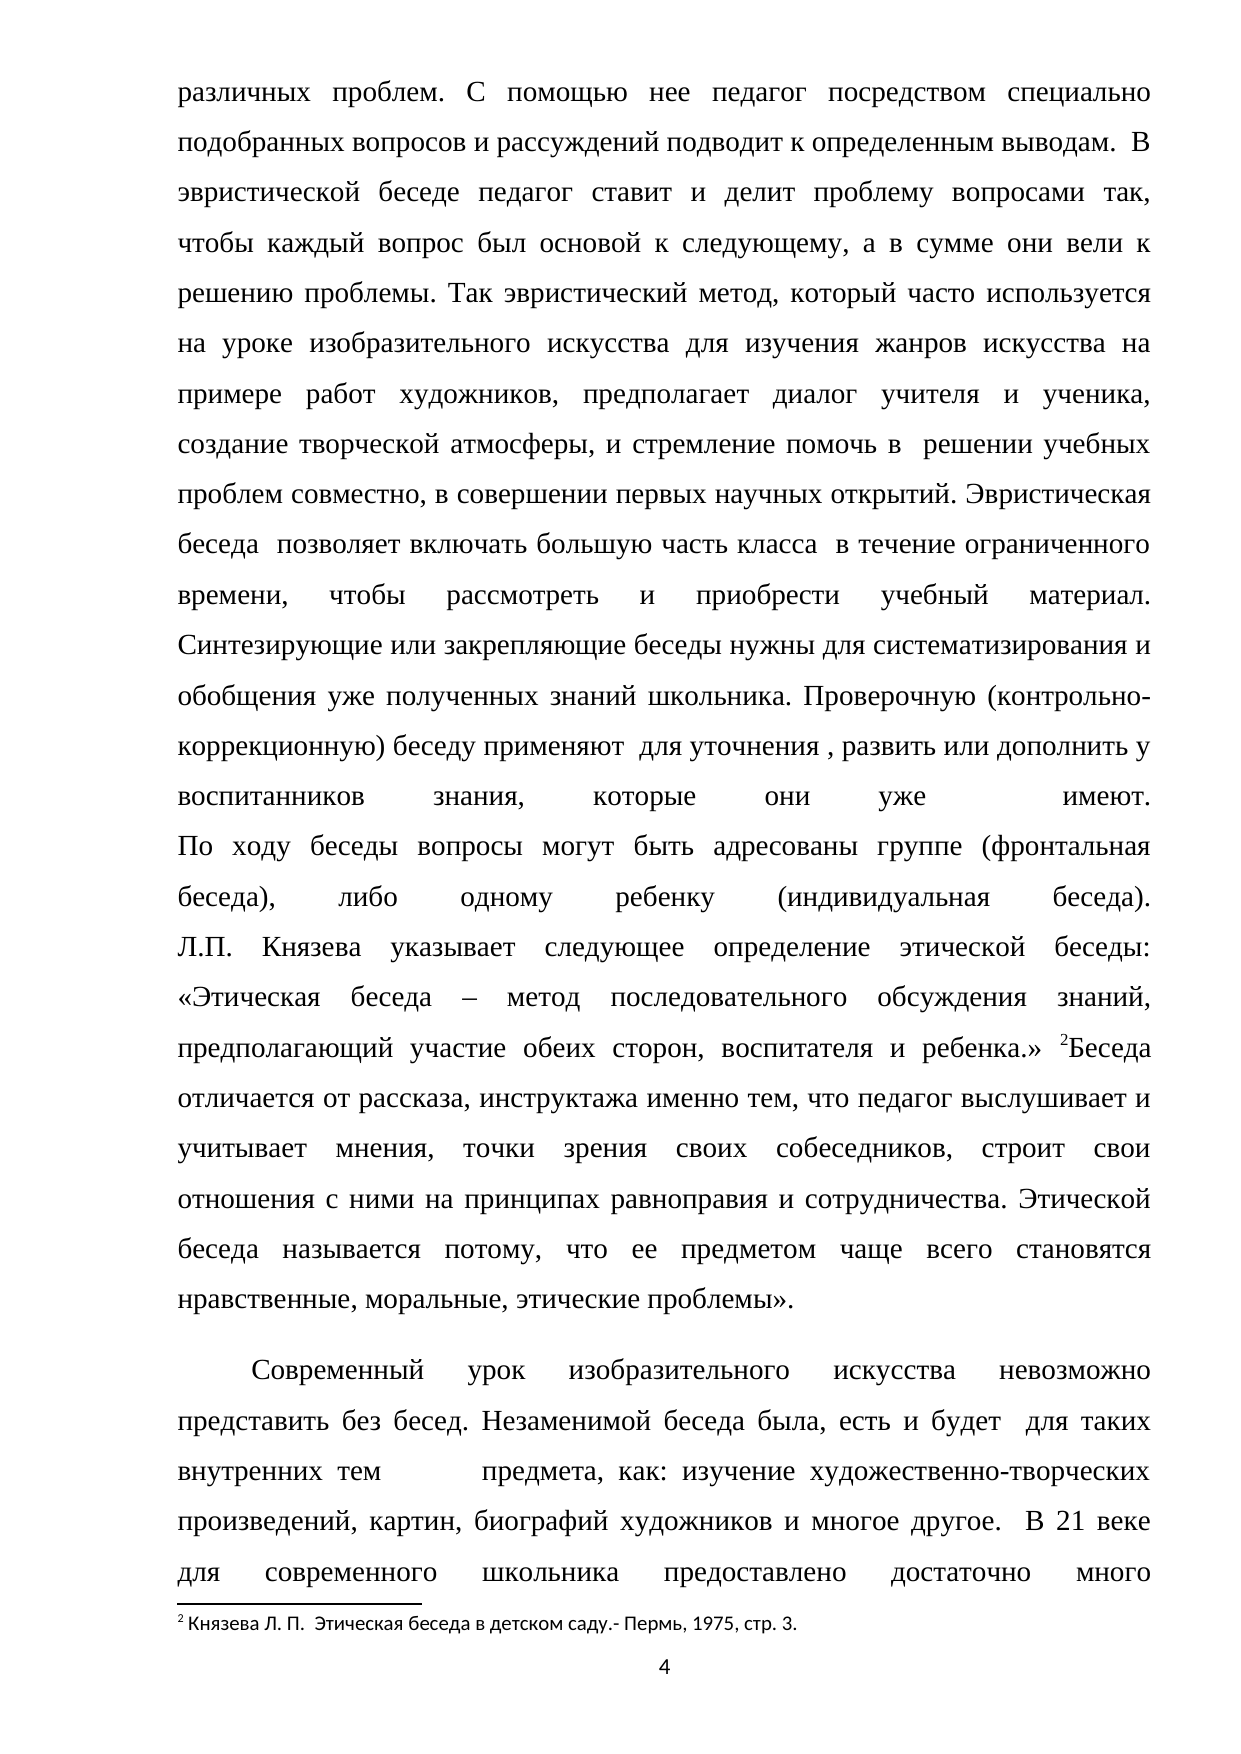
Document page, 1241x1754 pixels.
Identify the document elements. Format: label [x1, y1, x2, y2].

text [177, 74, 1152, 1315]
text [177, 1352, 1152, 1587]
